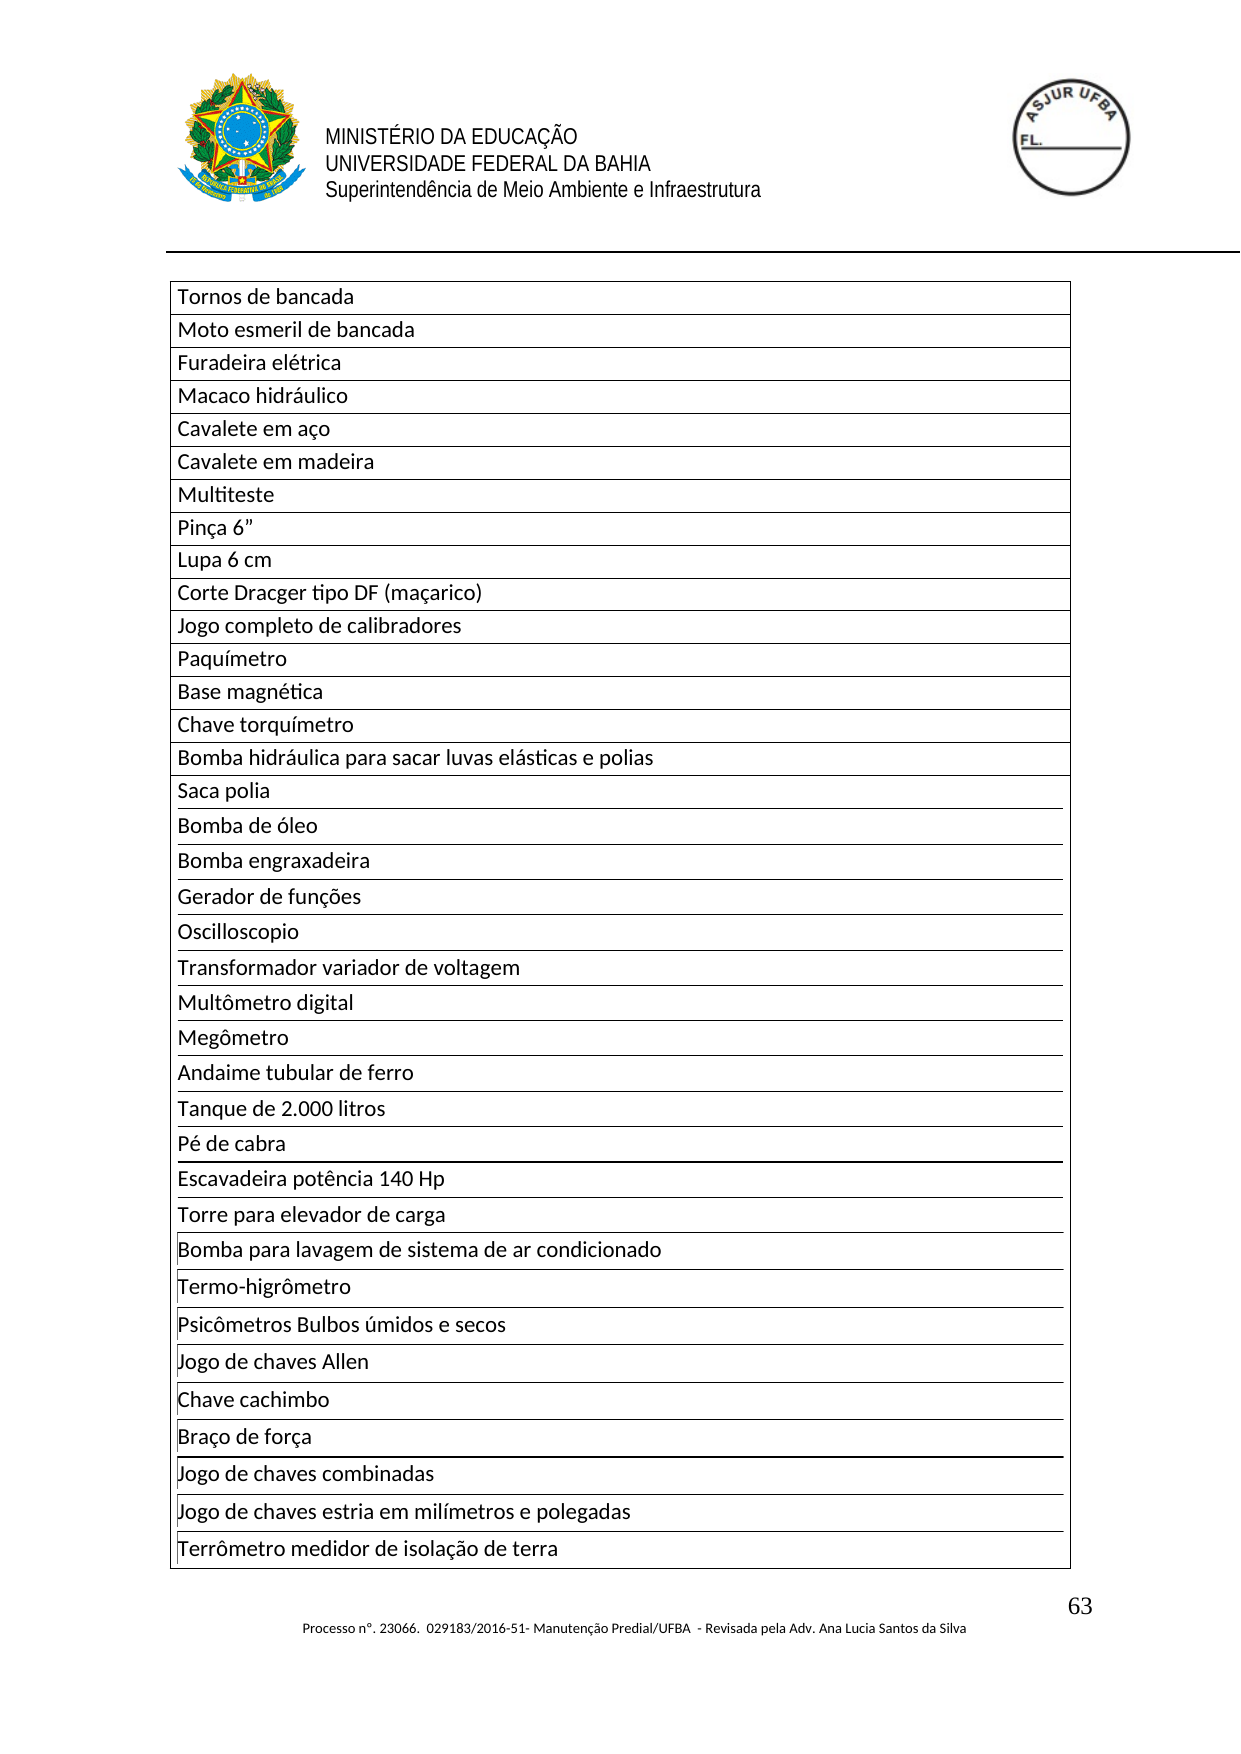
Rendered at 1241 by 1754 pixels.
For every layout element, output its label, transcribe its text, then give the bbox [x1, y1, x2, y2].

table_cell Cavalete em madeira [171, 447, 1070, 479]
table_cell Paquímetro [171, 644, 1070, 676]
table_cell Furadeira elétrica [171, 348, 1070, 380]
table_cell Multiteste [171, 480, 1070, 512]
table_cell Lupa 6 cm [171, 546, 1070, 577]
table_cell Chave torquímetro [171, 710, 1070, 742]
table_cell Jogo completo de calibradores [171, 611, 1070, 643]
table_cell Macaco hidráulico [171, 381, 1070, 413]
table_cell Pinça 6” [171, 513, 1070, 544]
table_cell Tornos de bancada [171, 282, 1070, 314]
table_cell Moto esmeril de bancada [171, 315, 1070, 347]
table_cell Cavalete em aço [171, 414, 1070, 446]
table_cell Base magnética [171, 677, 1070, 709]
picture [177, 73, 306, 202]
picture [1007, 73, 1135, 199]
table_cell Bomba hidráulica para sacar luvas elásticas e polias [171, 743, 1070, 775]
table_cell Corte Dracger tipo DF (maçarico) [171, 579, 1070, 610]
